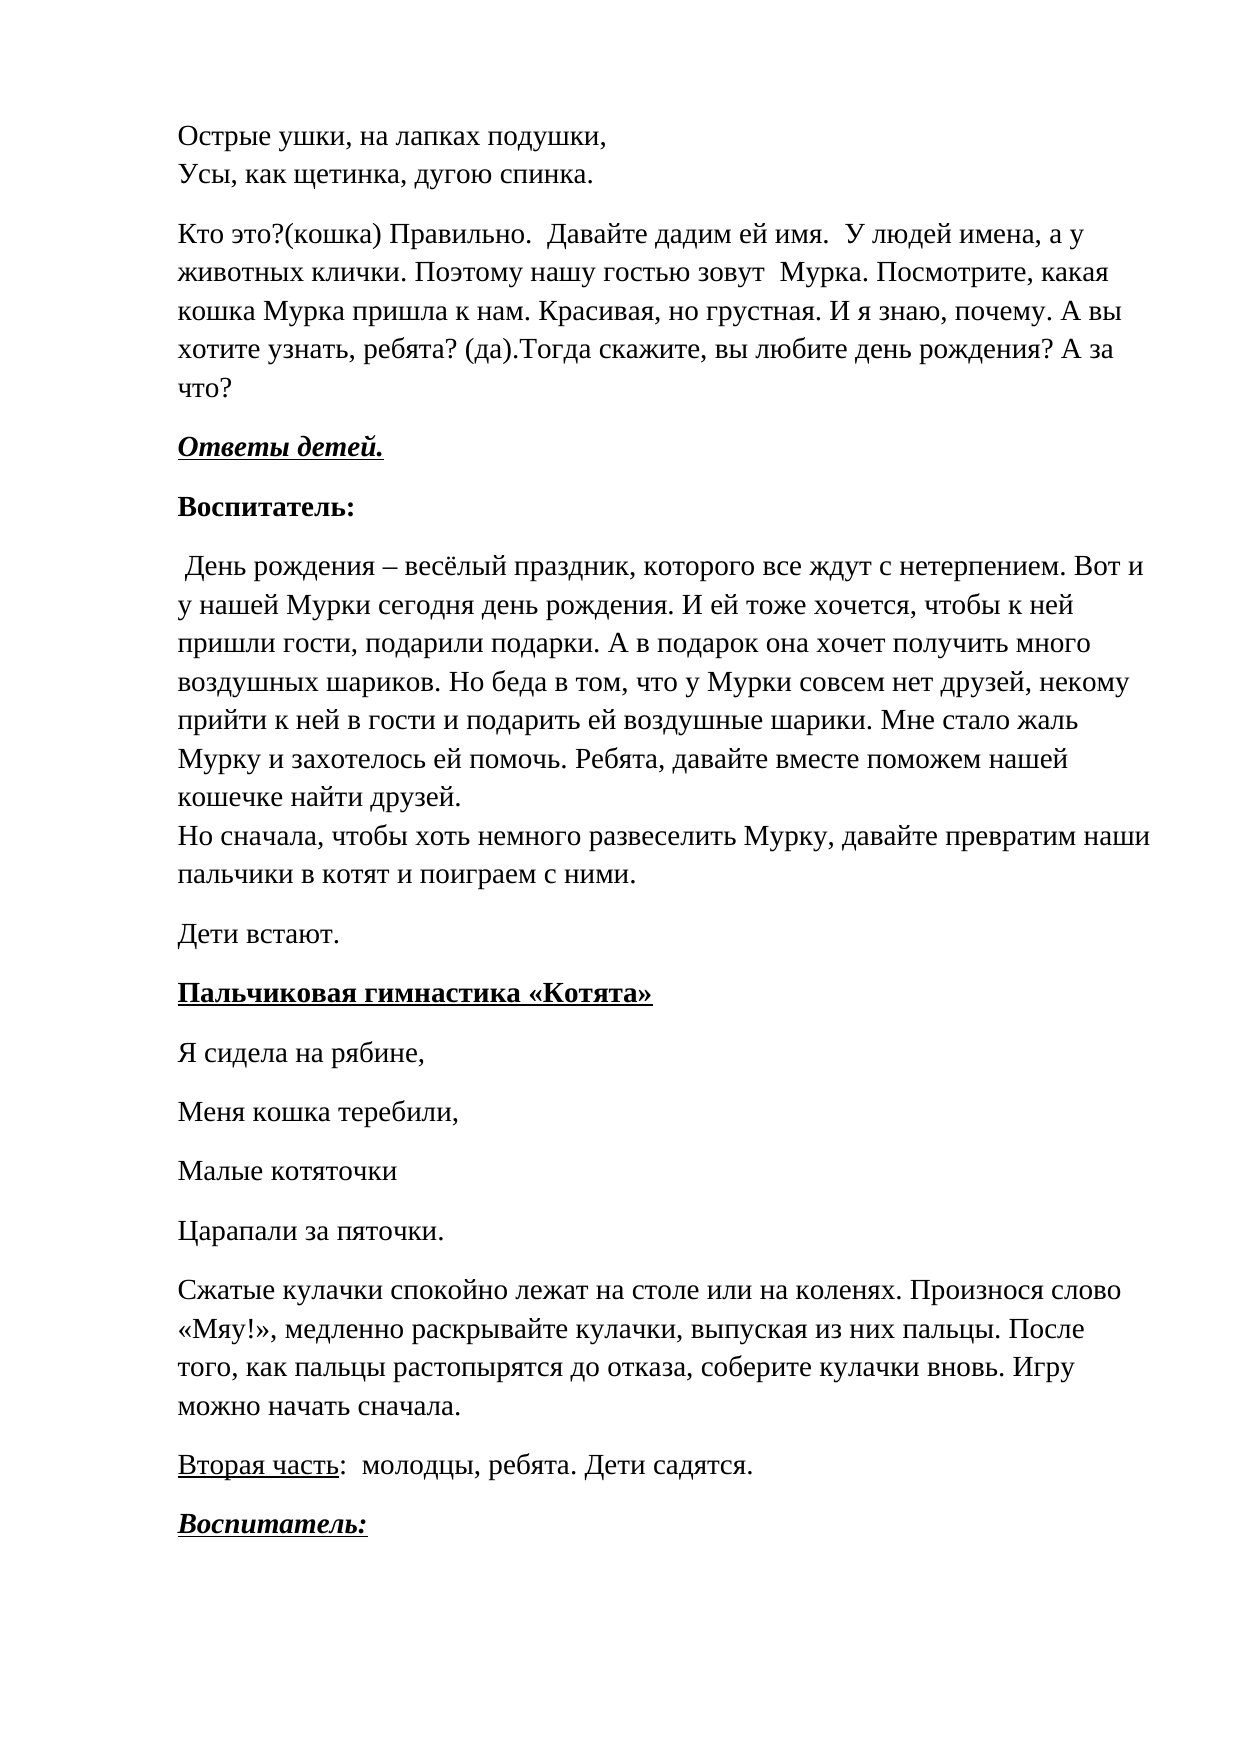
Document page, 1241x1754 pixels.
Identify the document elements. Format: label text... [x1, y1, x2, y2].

text Воспитатель: [177, 1507, 1152, 1540]
text Острые ушки, на лапках подушки, Усы, как щетинка, дугою спинка. [177, 118, 1152, 190]
text Кто это?(кошка) Правильно. Давайте дадим ей имя. У людей имена, а у животных клички. Поэтому нашу гостью зовут Мурка. Посмотрите, какая кошка Мурка пришла к нам. Красивая, но грустная. И я знаю, почему. А вы хотите узнать, ребята? (да).Тогда скажите, вы любите день рождения? А за что? [177, 216, 1152, 404]
text Я сидела на рябине, [177, 1035, 1152, 1068]
text Ответы детей. [177, 429, 1152, 463]
text Малые котяточки [177, 1153, 1152, 1187]
text Царапали за пяточки. [177, 1213, 1152, 1246]
text Пальчиковая гимнастика «Котята» [177, 975, 1152, 1009]
text Меня кошка теребили, [177, 1094, 1152, 1128]
text День рождения – весёлый праздник, которого все ждут с нетерпением. Вот и у нашей Мурки сегодня день рождения. И ей тоже хочется, чтобы к ней пришли гости, подарили подарки. А в подарок она хочет получить много воздушных шариков. Но беда в том, что у Мурки совсем нет друзей, некому прийти к ней в гости и подарить ей воздушные шарики. Мне стало жаль Мурку и захотелось ей помочь. Ребята, давайте вместе поможем нашей кошечке найти друзей. Но сначала, чтобы хоть немного развеселить Мурку, давайте превратим наши пальчики в котят и поиграем с ними. [177, 548, 1152, 890]
text Дети встают. [177, 916, 1152, 949]
text Вторая часть: молодцы, ребята. Дети садятся. [177, 1447, 1152, 1481]
text Воспитатель: [177, 489, 1152, 522]
text Сжатые кулачки спокойно лежат на столе или на коленях. Произнося слово «Мяу!», медленно раскрывайте кулачки, выпуская из них пальцы. После того, как пальцы растопырятся до отказа, соберите кулачки вновь. Игру можно начать сначала. [177, 1272, 1152, 1421]
